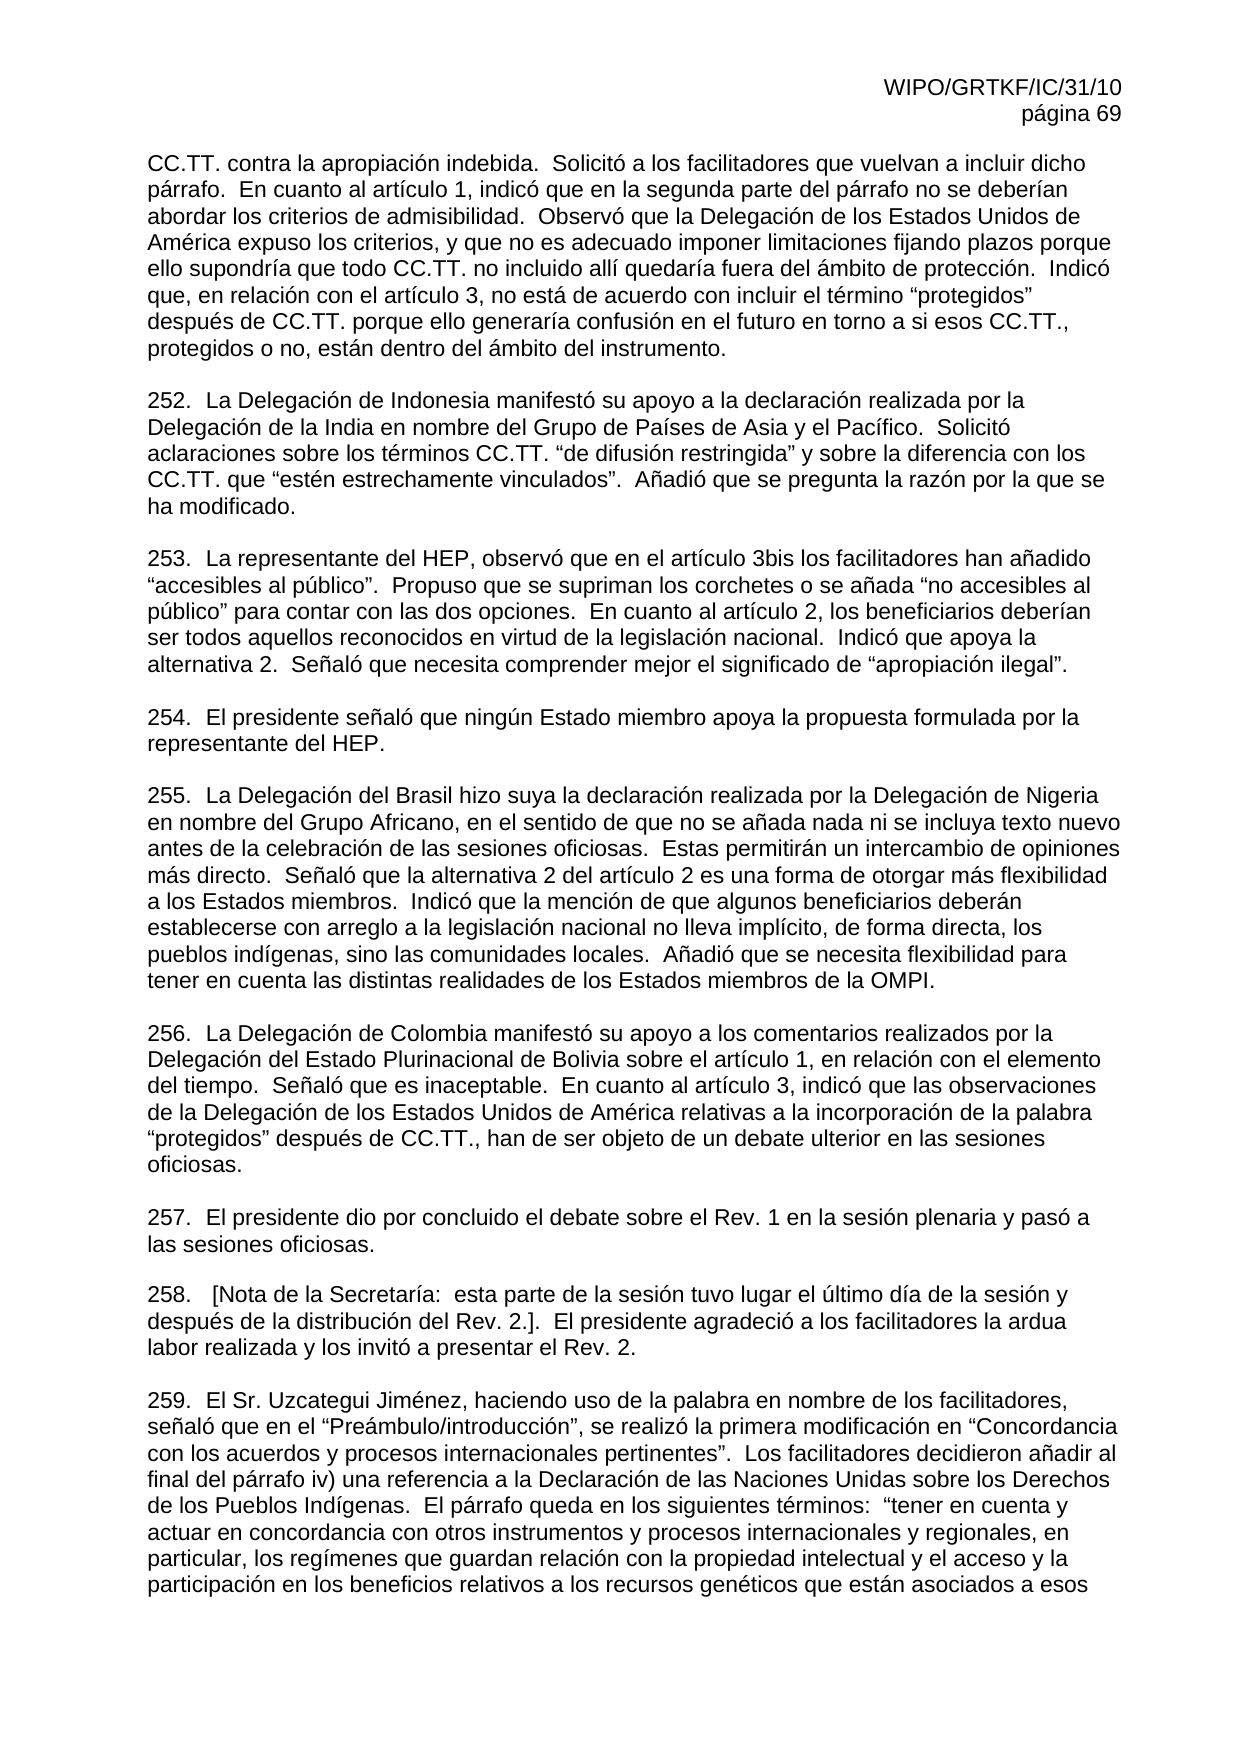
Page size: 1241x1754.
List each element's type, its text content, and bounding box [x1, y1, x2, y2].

list El presidente señaló que ningún Estado miembro apoya la propuesta formulada por la representante del HEP. [147, 703, 1122, 756]
list La representante del HEP, observó que en el artículo 3bis los facilitadores han añadido “accesibles al público”. Propuso que se supriman los corchetes o se añada “no accesibles al público” para contar con las dos opciones. En cuanto al artículo 2, los beneficiarios deberían ser todos aquellos reconocidos en virtud de la legislación nacional. Indicó que apoya la alternativa 2. Señaló que necesita comprender mejor el significado de “apropiación ilegal”. [147, 545, 1122, 677]
list La Delegación del Brasil hizo suya la declaración realizada por la Delegación de Nigeria en nombre del Grupo Africano, en el sentido de que no se añada nada ni se incluya texto nuevo antes de la celebración de las sesiones oficiosas. Estas permitirán un intercambio de opiniones más directo. Señaló que la alternativa 2 del artículo 2 es una forma de otorgar más flexibilidad a los Estados miembros. Indicó que la mención de que algunos beneficiarios deberán establecerse con arreglo a la legislación nacional no lleva implícito, de forma directa, los pueblos indígenas, sino las comunidades locales. Añadió que se necesita flexibilidad para tener en cuenta las distintas realidades de los Estados miembros de la OMPI. [147, 782, 1122, 993]
list El presidente dio por concluido el debate sobre el Rev. 1 en la sesión plenaria y pasó a las sesiones oficiosas. [147, 1204, 1122, 1257]
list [147, 150, 1122, 361]
list [Nota de la Secretaría: esta parte de la sesión tuvo lugar el último día de la sesión y después de la distribución del Rev. 2.]. El presidente agradeció a los facilitadores la ardua labor realizada y los invitó a presentar el Rev. 2. [147, 1281, 1122, 1360]
list La Delegación de Colombia manifestó su apoyo a los comentarios realizados por la Delegación del Estado Plurinacional de Bolivia sobre el artículo 1, en relación con el elemento del tiempo. Señaló que es inaceptable. En cuanto al artículo 3, indicó que las observaciones de la Delegación de los Estados Unidos de América relativas a la incorporación de la palabra “protegidos” después de CC.TT., han de ser objeto de un debate ulterior en las sesiones oficiosas. [147, 1020, 1122, 1178]
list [147, 1387, 1122, 1598]
list La Delegación de Indonesia manifestó su apoyo a la declaración realizada por la Delegación de la India en nombre del Grupo de Países de Asia y el Pacífico. Solicitó aclaraciones sobre los términos CC.TT. “de difusión restringida” y sobre la diferencia con los CC.TT. que “estén estrechamente vinculados”. Añadió que se pregunta la razón por la que se ha modificado. [147, 387, 1122, 519]
